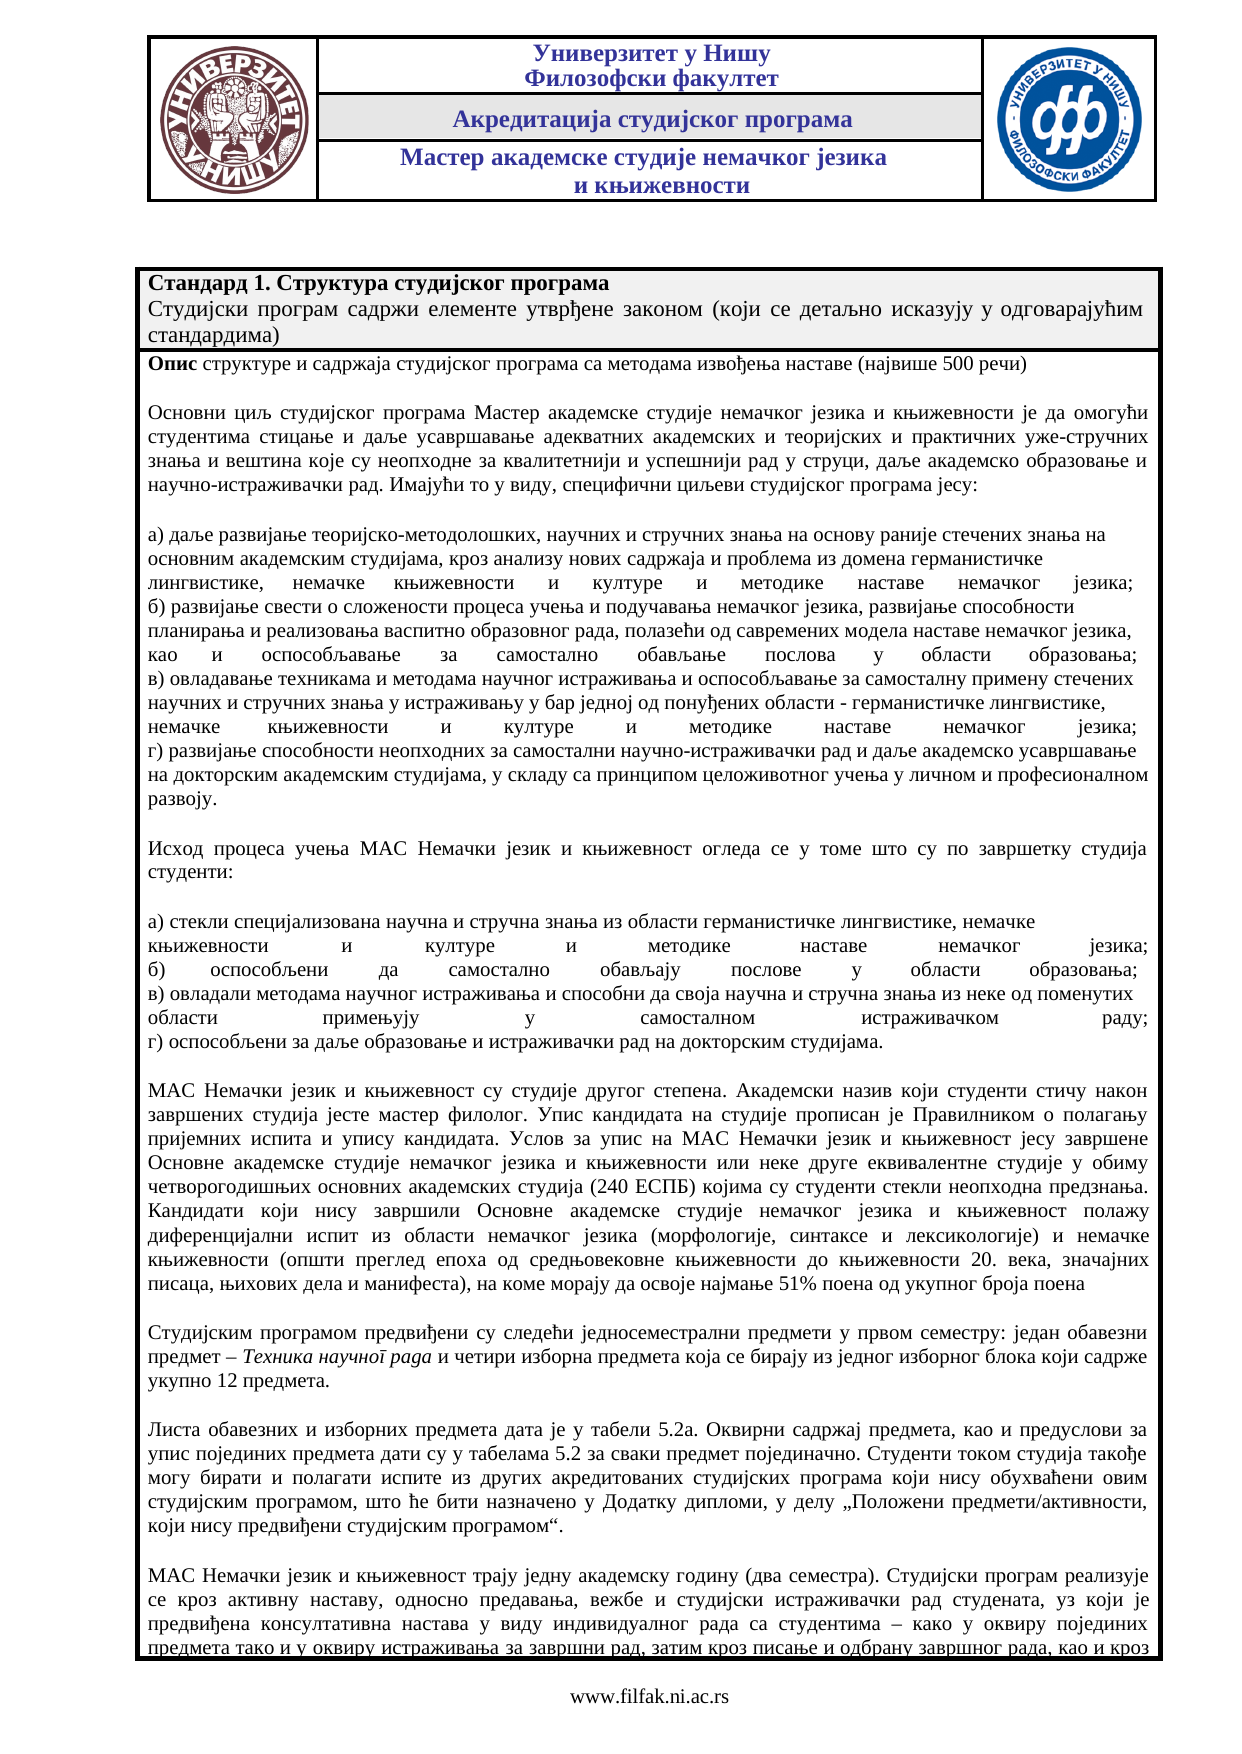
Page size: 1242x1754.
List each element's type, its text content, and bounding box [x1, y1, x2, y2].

text Опис структуре и садржаја студијског програма са методама извођења наставе (највише 500 речи) [148, 351, 1173, 375]
text а) стекли специјализована научна и стручна знања из области германистичке лингвистике, немачке књижевности и културе и методике наставе немачког језика; [148, 909, 1149, 957]
text Основни циљ студијског програма Мастер академске студије немачког језика и књижевности је да омогући студентима стицање и даље усавршавање адекватних академских и теоријских и практичних уже-стручних знања и вештина које су неопходне за квалитетнији и успешнији рад у струци, даље академско образовање и научно-истраживачки рад. Имајући то у виду, специфични циљеви студијског програма јесу: [148, 400, 1149, 496]
picture [994, 45, 1145, 195]
text Студијским програмом предвиђени су следећи једносеместрални предмети у првом семестру: један обавезни предмет – Техника научног рада и четири изборна предмета која се бирају из једног изборног блока који садрже укупно 12 предмета. [148, 1320, 1149, 1392]
text б) оспособљени да самостално обављају послове у области образовања; [148, 957, 1149, 981]
picture [160, 46, 309, 194]
text Листа обавезних и изборних предмета дата је у табели 5.2а. Оквирни садржај предмета, као и предуслови за упис појединих предмета дати су у табелама 5.2 за сваки предмет појединачно. Студенти током студија такође могу бирати и полагати испите из других акредитованих студијских програма који нису обухваћени овим студијским програмом, што ће бити назначено у Додатку дипломи, у делу „Положени предмети/активности, који нису предвиђени студијским програмом“. [148, 1417, 1149, 1537]
text Исход процеса учења МАС Немачки језик и књижевност огледа се у томе што су по завршетку студија студенти: [148, 835, 1148, 883]
text в) овладали методама научног истраживања и способни да своја научна и стручна знања из неке од поменутих области примењују у самосталном истраживачком раду; г) оспособљени за даље образовање и истраживачки рад на докторским студијама. [148, 981, 1149, 1053]
text Студијски програм садржи елементе утврђене законом (који се детаљно исказују у одговарајућим стандардима) [148, 295, 1173, 348]
text МАС Немачки језик и књижевност су студије другог степена. Академски назив који студенти стичу након завршених студија јесте мастер филолог. Упис кандидата на студије прописан је Правилником о полагању пријемних испита и упису кандидата. Услов за упис на МАС Немачки језик и књижевност јесу завршене Основне академске студије немачког језика и књижевности или неке друге еквивалентне студије у обиму четворогодишњих основних академских студија (240 ЕСПБ) којима су студенти стекли неопходна предзнања. Кандидати који нису завршили Основне академске студије немачког језика и књижевност полажу диференцијални испит из области немачког језика (морфологије, синтаксе и лексикологије) и немачке књижевности (општи преглед епоха од средњовековне књижевности до књижевности 20. века, значајних писаца, њихових дела и манифеста), на коме морају да освоје најмање 51% поена од укупног броја поена [148, 1078, 1149, 1295]
title Стандард 1. Структура студијског програма [148, 269, 1173, 295]
text б) развијање свести о сложености процеса учења и подучавања немачког језика, развијање способности планирања и реализовања васпитно образовног рада, полазећи од савремених модела наставе немачког језика, као и оспособљавање за самостално обављање послова у области образовања; в) овладавање техникама и методама научног истраживања и оспособљавање за самосталну примену стечених научних и стручних знања у истраживању у бар једној од понуђених области - германистичке лингвистике, немачке књижевности и културе и методике наставе немачког језика; г) развијање способности неопходних за самостални научно-истраживачки рад и даље академско усавршавање на докторским академским студијама, у складу са принципом целоживотног учења у личном и професионалном развоју. [148, 594, 1149, 810]
text а) даље развијање теоријско-методолошких, научних и стручних знања на основу раније стечених знања на основним академским студијама, кроз анализу нових садржаја и проблема из домена германистичке лингвистике, немачке књижевности и културе и методике наставе немачког језика; [148, 522, 1149, 594]
